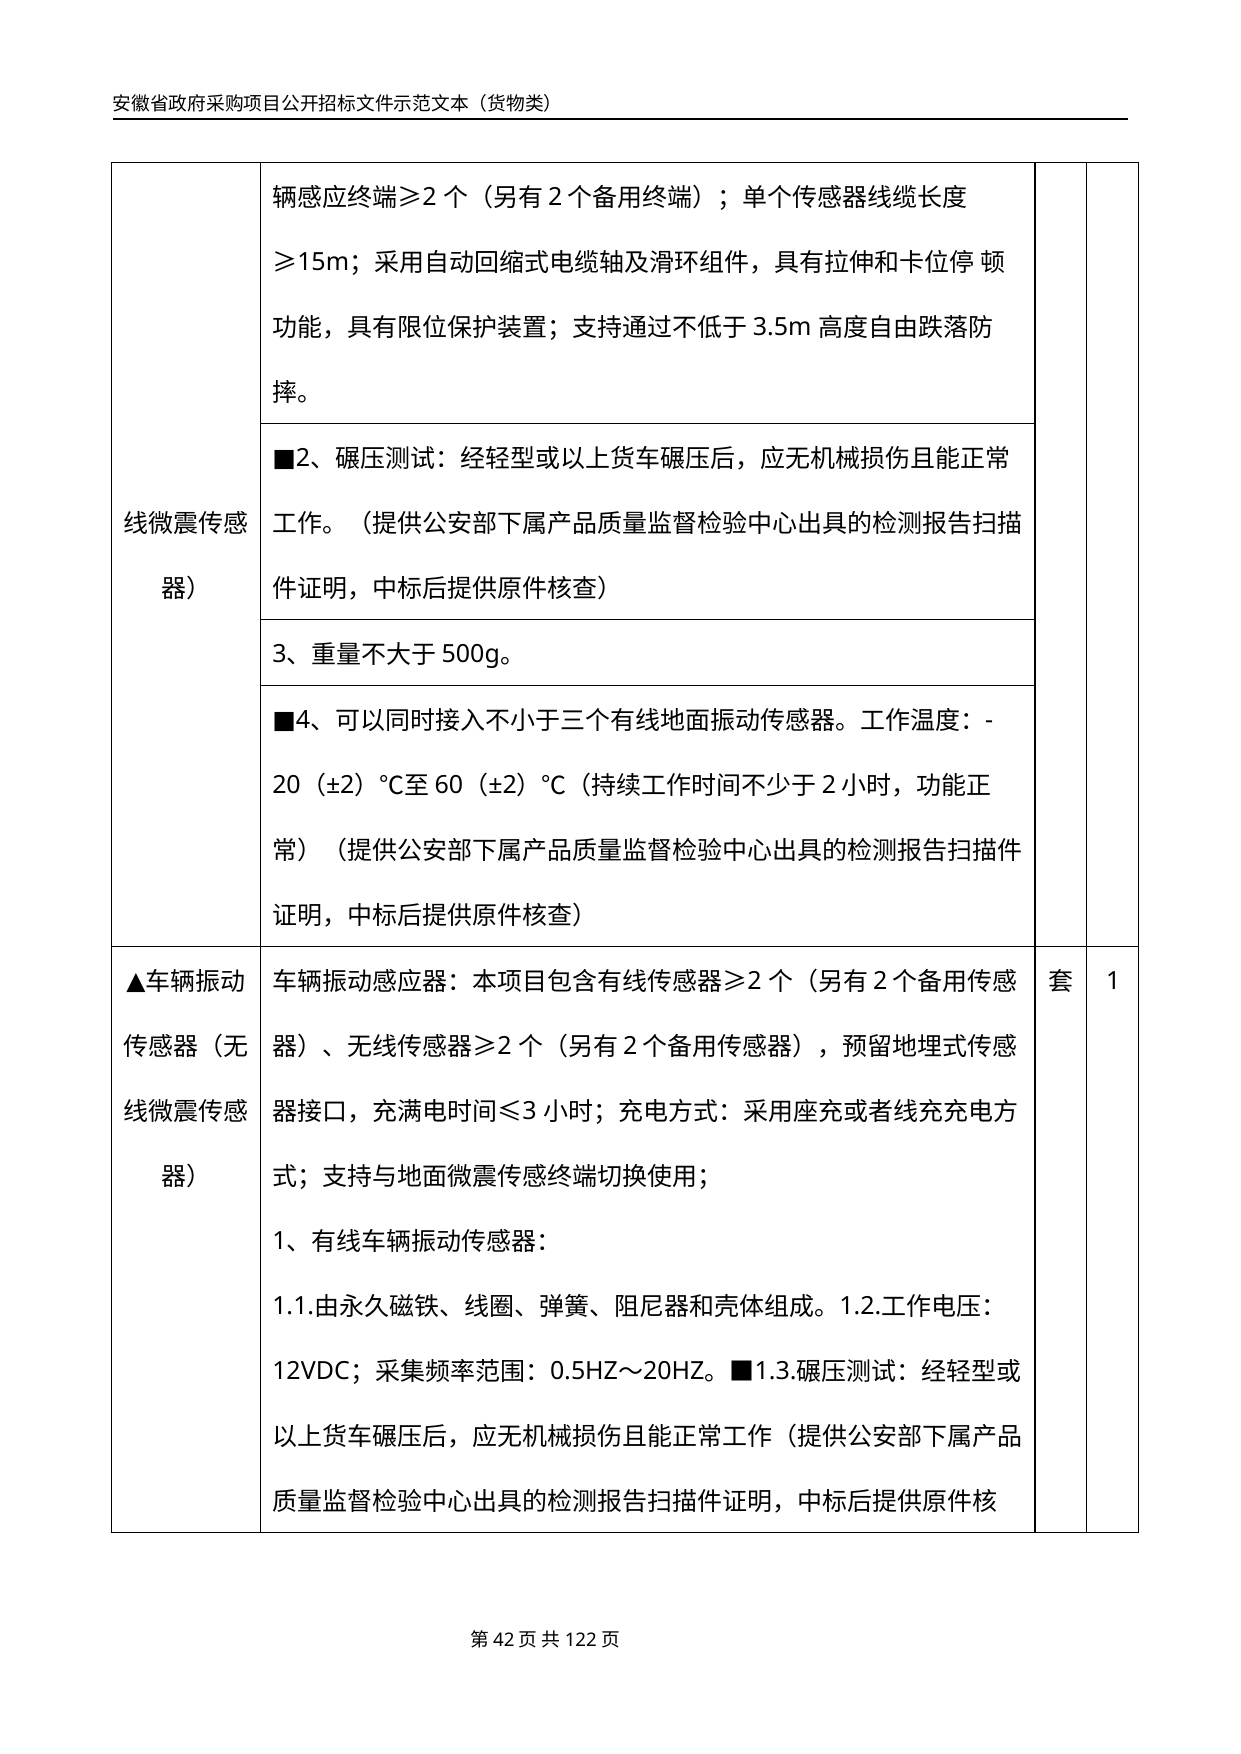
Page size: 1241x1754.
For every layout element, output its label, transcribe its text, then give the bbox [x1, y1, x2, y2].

table_cell 1 [1087, 947, 1138, 1532]
table_cell ■4、可以同时接入不小于三个有线地面振动传感器。工作温度：-20（±2）℃至60（±2）℃（持续工作时间不少于2小时，功能正常）（提供公安部下属产品质量监督检验中心出具的检测报告扫描件证明，中标后提供原件核查） [261, 686, 1034, 946]
table_cell ▲车辆振动传感器（无线微震传感器） [112, 947, 260, 1532]
table_cell ■2、碾压测试：经轻型或以上货车碾压后，应无机械损伤且能正常工作。（提供公安部下属产品质量监督检验中心出具的检测报告扫描件证明，中标后提供原件核查） [261, 424, 1034, 619]
table_cell 3、重量不大于500g。 [261, 620, 1034, 685]
table_cell 套 [1036, 947, 1086, 1532]
table_cell 套 [1036, 163, 1086, 946]
table_cell 1 [1087, 163, 1138, 946]
table_cell ▲地面振动传感器（有线微震传感器） [112, 163, 260, 946]
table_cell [261, 947, 1034, 1532]
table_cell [261, 163, 1034, 423]
